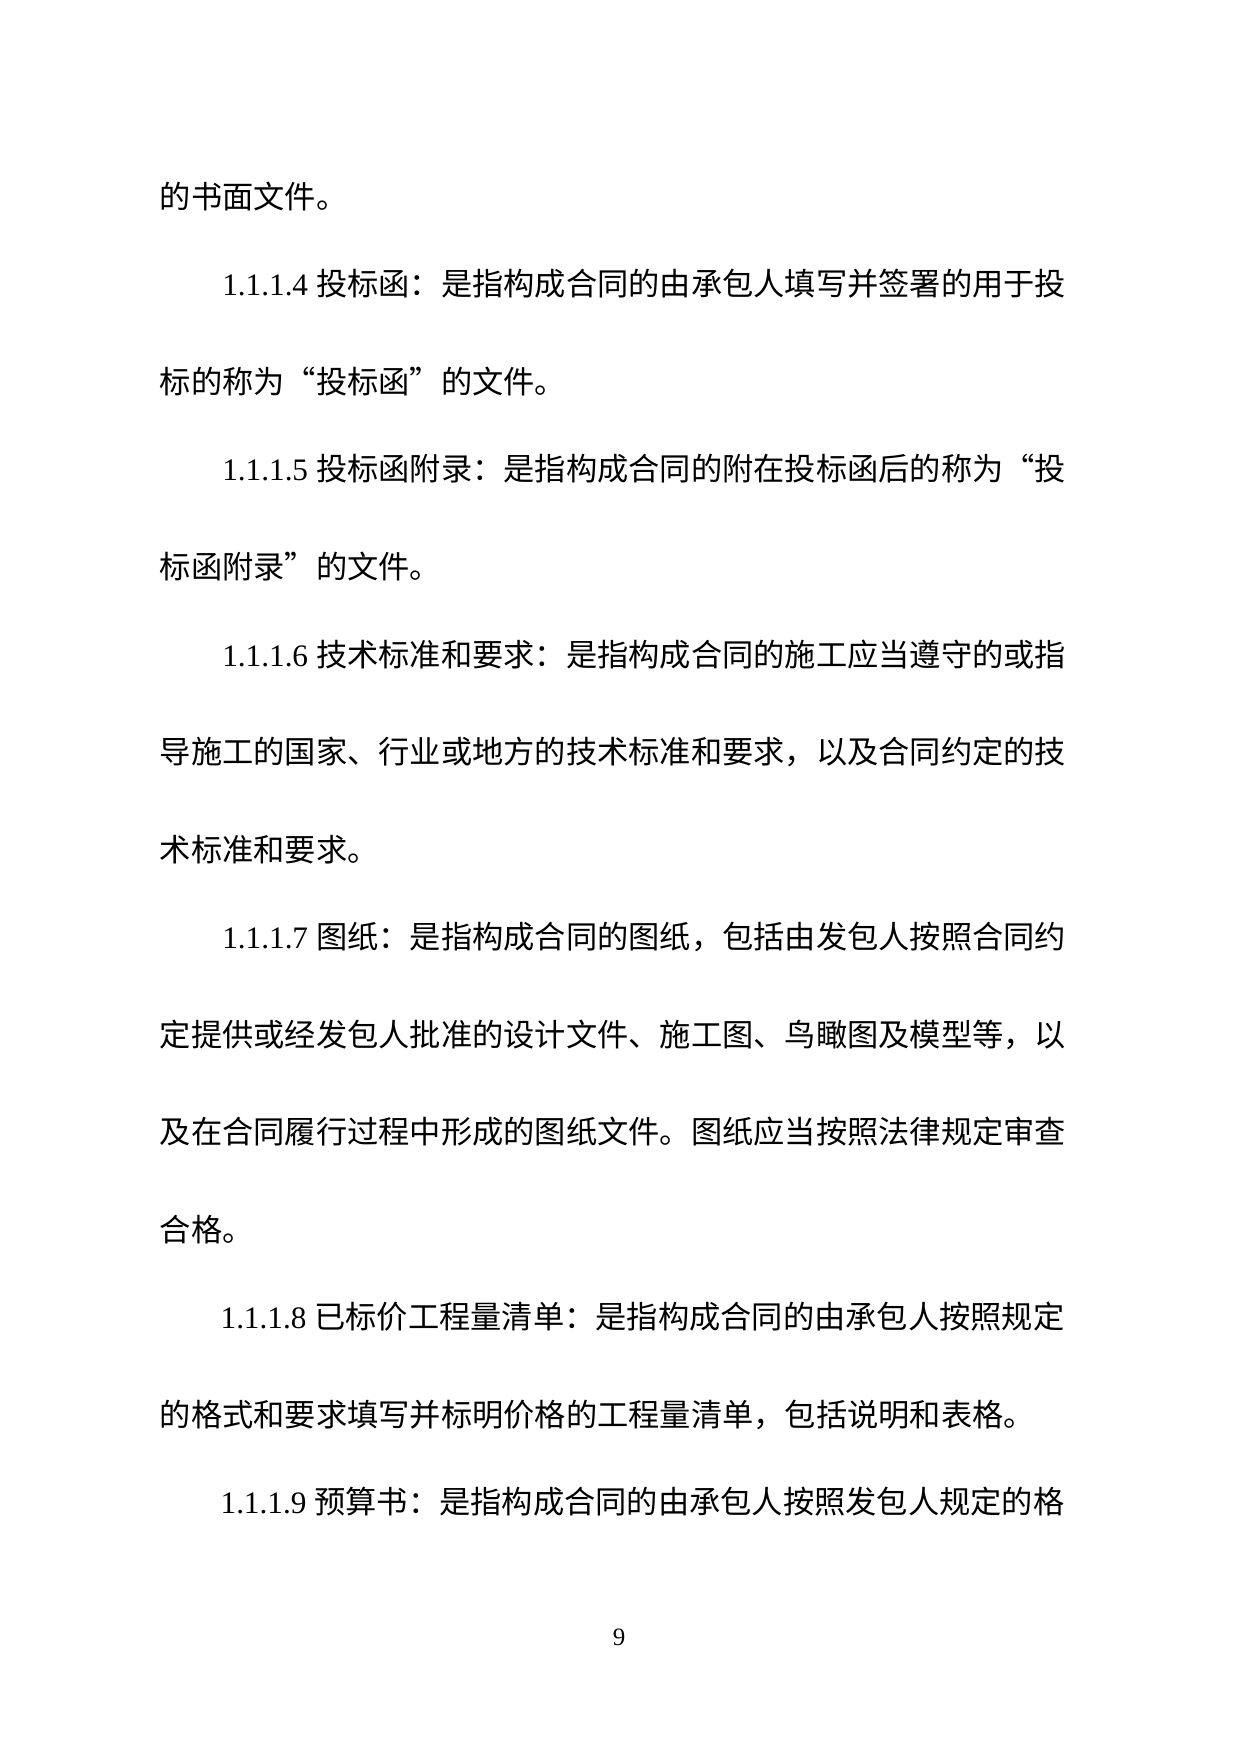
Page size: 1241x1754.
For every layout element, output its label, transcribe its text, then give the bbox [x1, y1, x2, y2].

text 1.1.1.4 投标函：是指构成合同的由承包人填写并签署的用于投标的称为“投标函”的文件。 [159, 249, 1078, 412]
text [159, 1468, 1078, 1533]
text 1.1.1.5 投标函附录：是指构成合同的附在投标函后的称为“投标函附录”的文件。 [159, 435, 1078, 597]
text 1.1.1.8 已标价工程量清单：是指构成合同的由承包人按照规定的格式和要求填写并标明价格的工程量清单，包括说明和表格。 [159, 1282, 1078, 1445]
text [159, 162, 1078, 227]
text 1.1.1.6 技术标准和要求：是指构成合同的施工应当遵守的或指导施工的国家、行业或地方的技术标准和要求，以及合同约定的技术标准和要求。 [159, 620, 1078, 880]
text 1.1.1.7 图纸：是指构成合同的图纸，包括由发包人按照合同约定提供或经发包人批准的设计文件、施工图、鸟瞰图及模型等，以及在合同履行过程中形成的图纸文件。图纸应当按照法律规定审查合格。 [159, 902, 1078, 1260]
